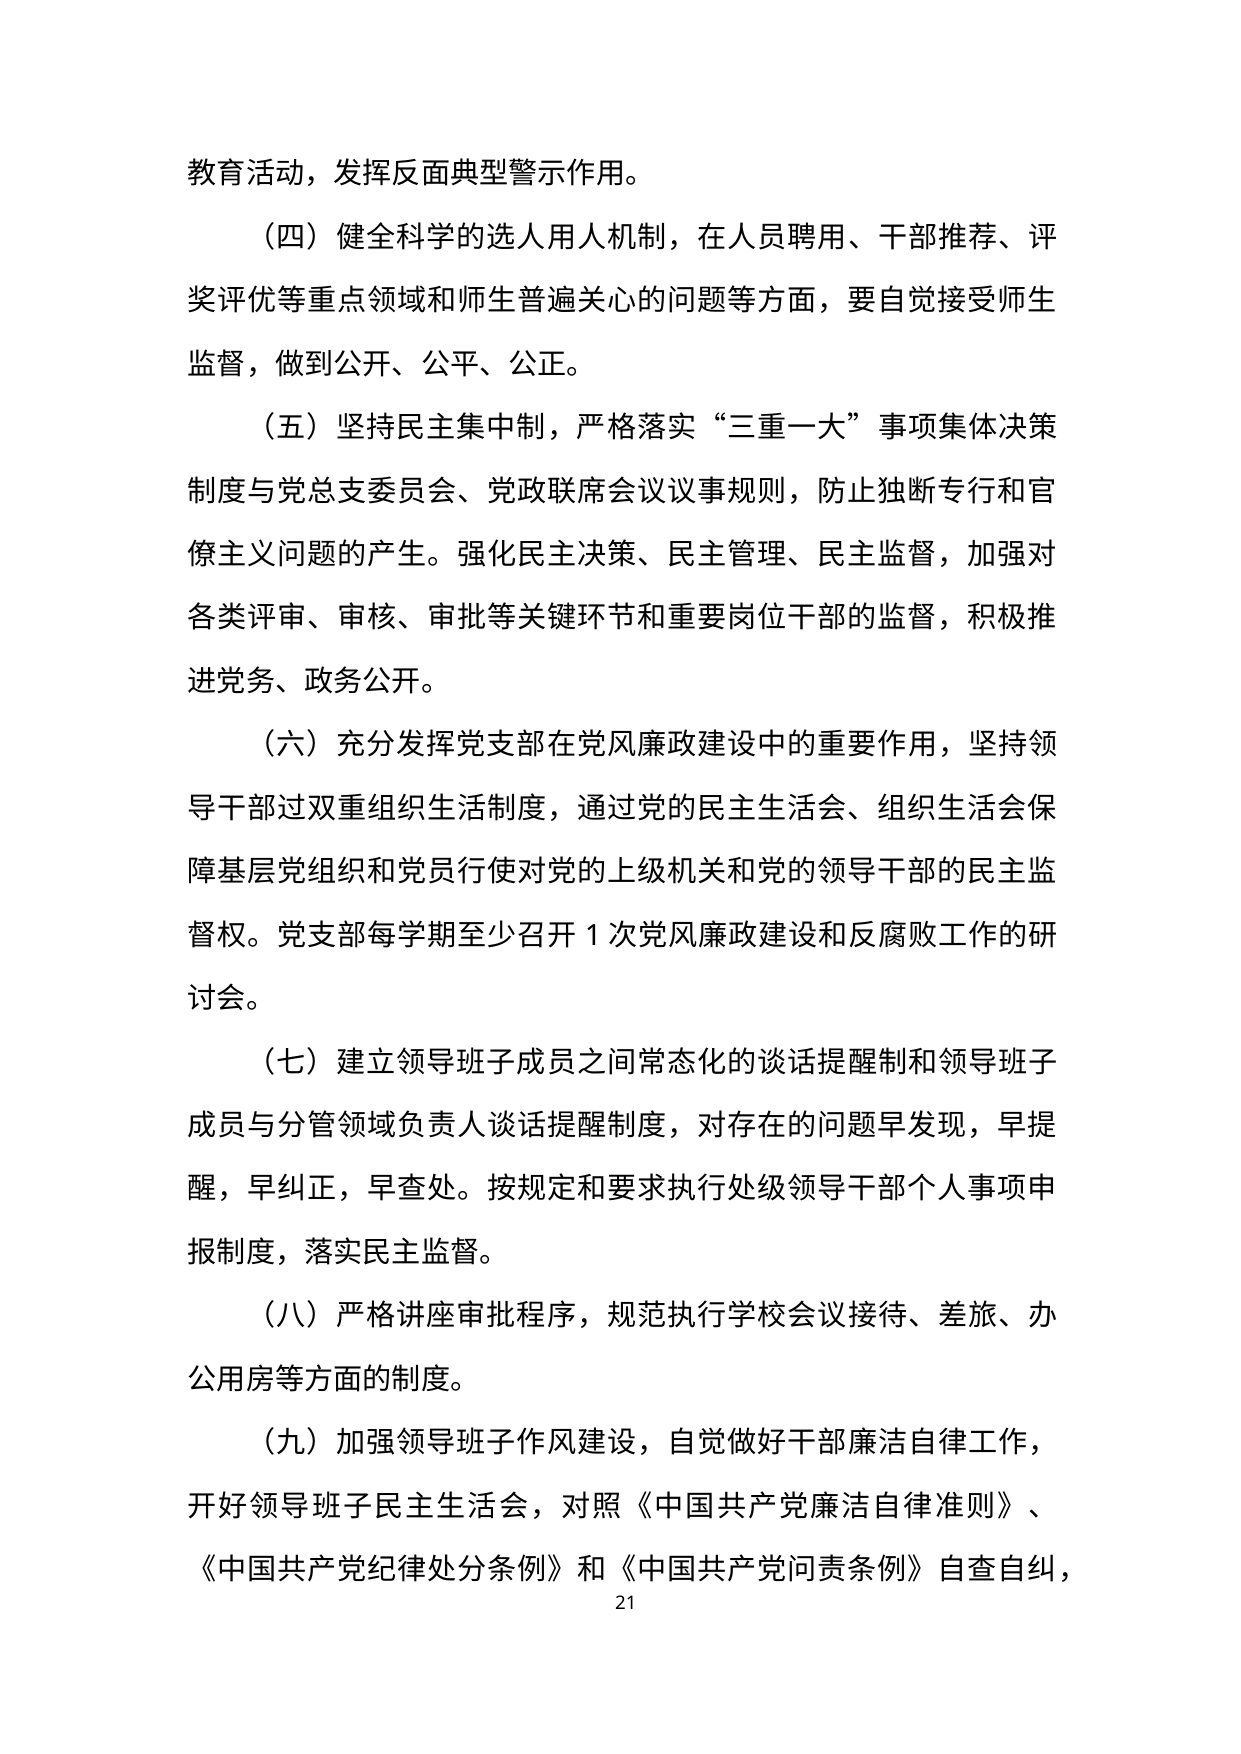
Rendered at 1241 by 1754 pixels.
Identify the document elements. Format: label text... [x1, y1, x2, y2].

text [187, 150, 1058, 192]
text （五）坚持民主集中制，严格落实“三重一大”事项集体决策制度与党总支委员会、党政联席会议议事规则，防止独断专行和官僚主义问题的产生。强化民主决策、民主管理、民主监督，加强对各类评审、审核、审批等关键环节和重要岗位干部的监督，积极推进党务、政务公开。 [187, 404, 1058, 700]
text （八）严格讲座审批程序，规范执行学校会议接待、差旅、办公用房等方面的制度。 [187, 1292, 1058, 1398]
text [187, 1419, 1058, 1588]
text （四）健全科学的选人用人机制，在人员聘用、干部推荐、评奖评优等重点领域和师生普遍关心的问题等方面，要自觉接受师生监督，做到公开、公平、公正。 [187, 213, 1058, 383]
text （六）充分发挥党支部在党风廉政建设中的重要作用，坚持领导干部过双重组织生活制度，通过党的民主生活会、组织生活会保障基层党组织和党员行使对党的上级机关和党的领导干部的民主监督权。党支部每学期至少召开1次党风廉政建设和反腐败工作的研讨会。 [187, 721, 1058, 1017]
text （七）建立领导班子成员之间常态化的谈话提醒制和领导班子成员与分管领域负责人谈话提醒制度，对存在的问题早发现，早提醒，早纠正，早查处。按规定和要求执行处级领导干部个人事项申报制度，落实民主监督。 [187, 1038, 1058, 1271]
